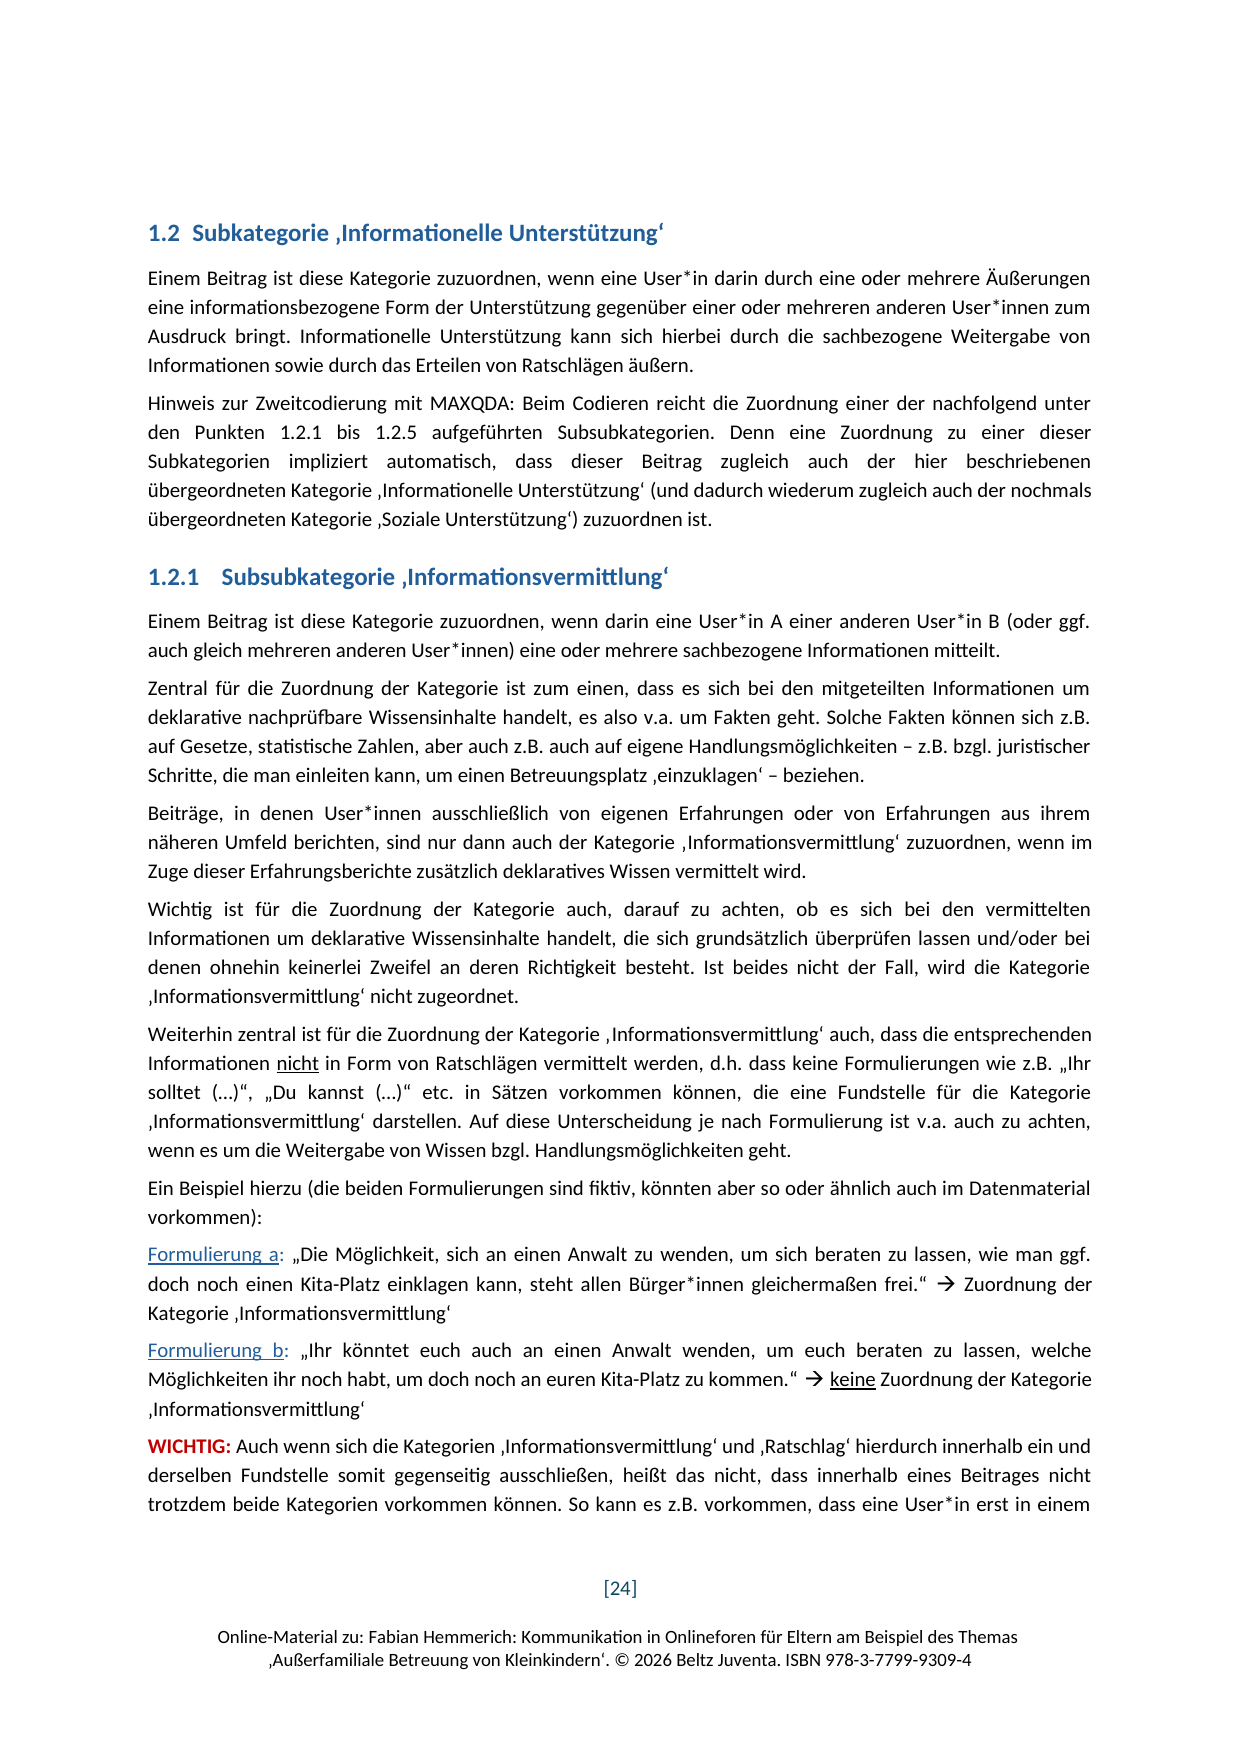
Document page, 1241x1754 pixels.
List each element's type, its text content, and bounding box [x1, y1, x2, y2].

text Wichtig ist für die Zuordnung der Kategorie auch, darauf zu achten, ob es sich bei den vermittelten Informationen um deklarative Wissensinhalte handelt, die sich grundsätzlich überprüfen lassen und/oder bei denen ohnehin keinerlei Zweifel an deren Richtigkeit besteht. Ist beides nicht der Fall, wird die Kategorie ‚Informationsvermittlung‘ nicht zugeordnet. [148, 896, 1092, 1009]
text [148, 1433, 1092, 1517]
text Weiterhin zentral ist für die Zuordnung der Kategorie ‚Informationsvermittlung‘ auch, dass die entsprechenden Informationen nicht in Form von Ratschlägen vermittelt werden, d.h. dass keine Formulierungen wie z.B. „Ihr solltet (…)“, „Du kannst (…)“ etc. in Sätzen vorkommen können, die eine Fundstelle für die Kategorie ‚Informationsvermittlung‘ darstellen. Auf diese Unterscheidung je nach Formulierung ist v.a. auch zu achten, wenn es um die Weitergabe von Wissen bzgl. Handlungsmöglichkeiten geht. [148, 1021, 1092, 1163]
text Formulierung b: „Ihr könntet euch auch an einen Anwalt wenden, um euch beraten zu lassen, welche Möglichkeiten ihr noch habt, um doch noch an euren Kita-Platz zu kommen.“ keine Zuordnung der Kategorie ‚Informationsvermittlung‘ [148, 1337, 1092, 1421]
text Einem Beitrag ist diese Kategorie zuzuordnen, wenn eine User*in darin durch eine oder mehrere Äußerungen eine informationsbezogene Form der Unterstützung gegenüber einer oder mehreren anderen User*innen zum Ausdruck bringt. Informationelle Unterstützung kann sich hierbei durch die sachbezogene Weitergabe von Informationen sowie durch das Erteilen von Ratschlägen äußern. [148, 265, 1092, 378]
text Ein Beispiel hierzu (die beiden Formulierungen sind fiktiv, könnten aber so oder ähnlich auch im Datenmaterial vorkommen): [148, 1175, 1092, 1229]
text Formulierung a: „Die Möglichkeit, sich an einen Anwalt zu wenden, um sich beraten zu lassen, wie man ggf. doch noch einen Kita-Platz einklagen kann, steht allen Bürger*innen gleichermaßen frei.“ Zuordnung der Kategorie ‚Informationsvermittlung‘ [148, 1242, 1092, 1325]
subtitle 1.2.1 Subsubkategorie ‚Informationsvermittlung‘ [148, 561, 1092, 591]
text Einem Beitrag ist diese Kategorie zuzuordnen, wenn darin eine User*in A einer anderen User*in B (oder ggf. auch gleich mehreren anderen User*innen) eine oder mehrere sachbezogene Informationen mitteilt. [148, 608, 1092, 663]
text Zentral für die Zuordnung der Kategorie ist zum einen, dass es sich bei den mitgeteilten Informationen um deklarative nachprüfbare Wissensinhalte handelt, es also v.a. um Fakten geht. Solche Fakten können sich z.B. auf Gesetze, statistische Zahlen, aber auch z.B. auch auf eigene Handlungsmöglichkeiten – z.B. bzgl. juristischer Schritte, die man einleiten kann, um einen Betreuungsplatz ‚einzuklagen‘ – beziehen. [148, 675, 1092, 788]
subtitle 1.2 Subkategorie ‚Informationelle Unterstützung‘ [148, 217, 1092, 248]
text Hinweis zur Zweitcodierung mit MAXQDA: Beim Codieren reicht die Zuordnung einer der nachfolgend unter den Punkten 1.2.1 bis 1.2.5 aufgeführten Subsubkategorien. Denn eine Zuordnung zu einer dieser Subkategorien impliziert automatisch, dass dieser Beitrag zugleich auch der hier beschriebenen übergeordneten Kategorie ‚Informationelle Unterstützung‘ (und dadurch wiederum zugleich auch der nochmals übergeordneten Kategorie ‚Soziale Unterstützung‘) zuzuordnen ist. [148, 390, 1092, 532]
text Beiträge, in denen User*innen ausschließlich von eigenen Erfahrungen oder von Erfahrungen aus ihrem näheren Umfeld berichten, sind nur dann auch der Kategorie ‚Informationsvermittlung‘ zuzuordnen, wenn im Zuge dieser Erfahrungsberichte zusätzlich deklaratives Wissen vermittelt wird. [148, 800, 1092, 884]
